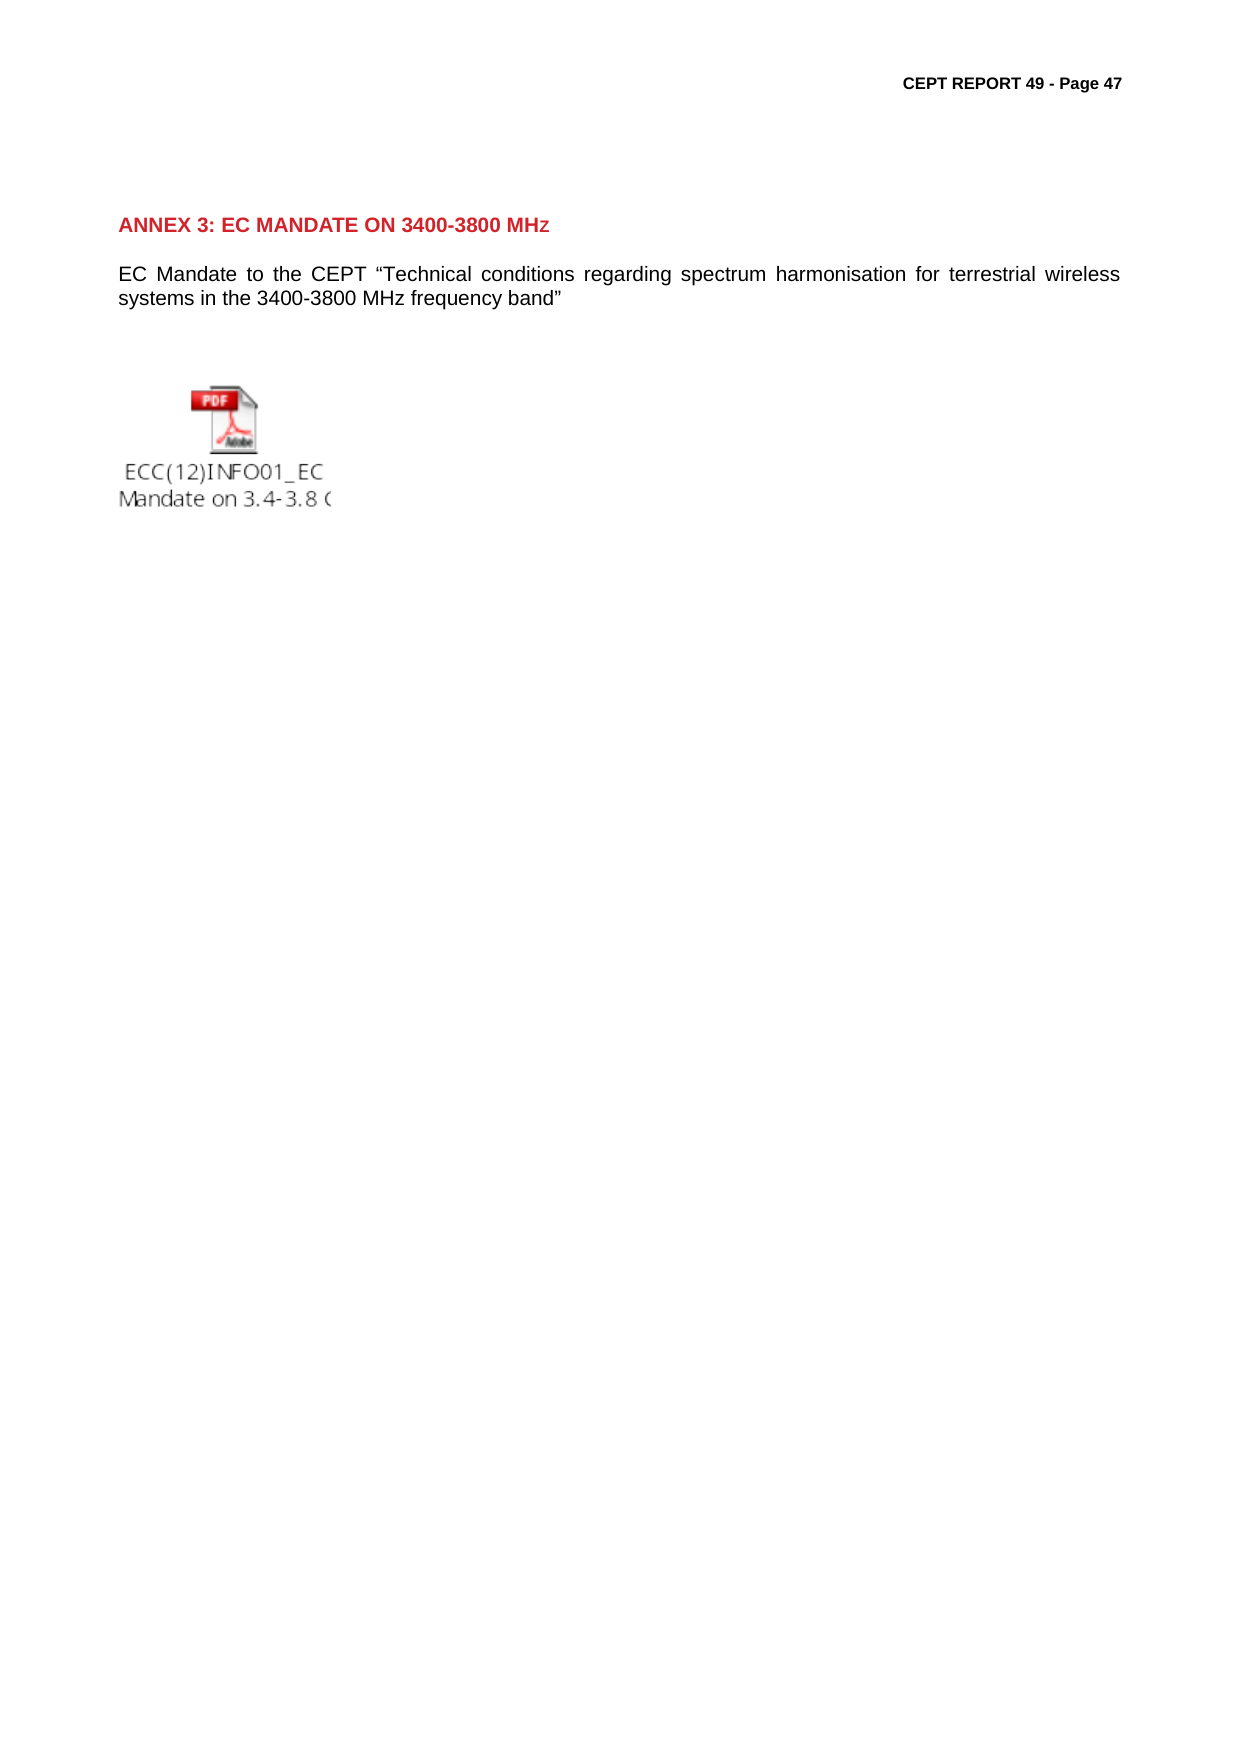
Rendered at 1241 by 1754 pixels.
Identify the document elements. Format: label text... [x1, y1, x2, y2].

text EC Mandate to the CEPT “Technical conditions regarding spectrum harmonisation for terrestrial wireless systems in the 3400-3800 MHz frequency band” [118, 261, 1122, 309]
subtitle EC mandate on 3400-3800 MHz [118, 212, 1122, 236]
